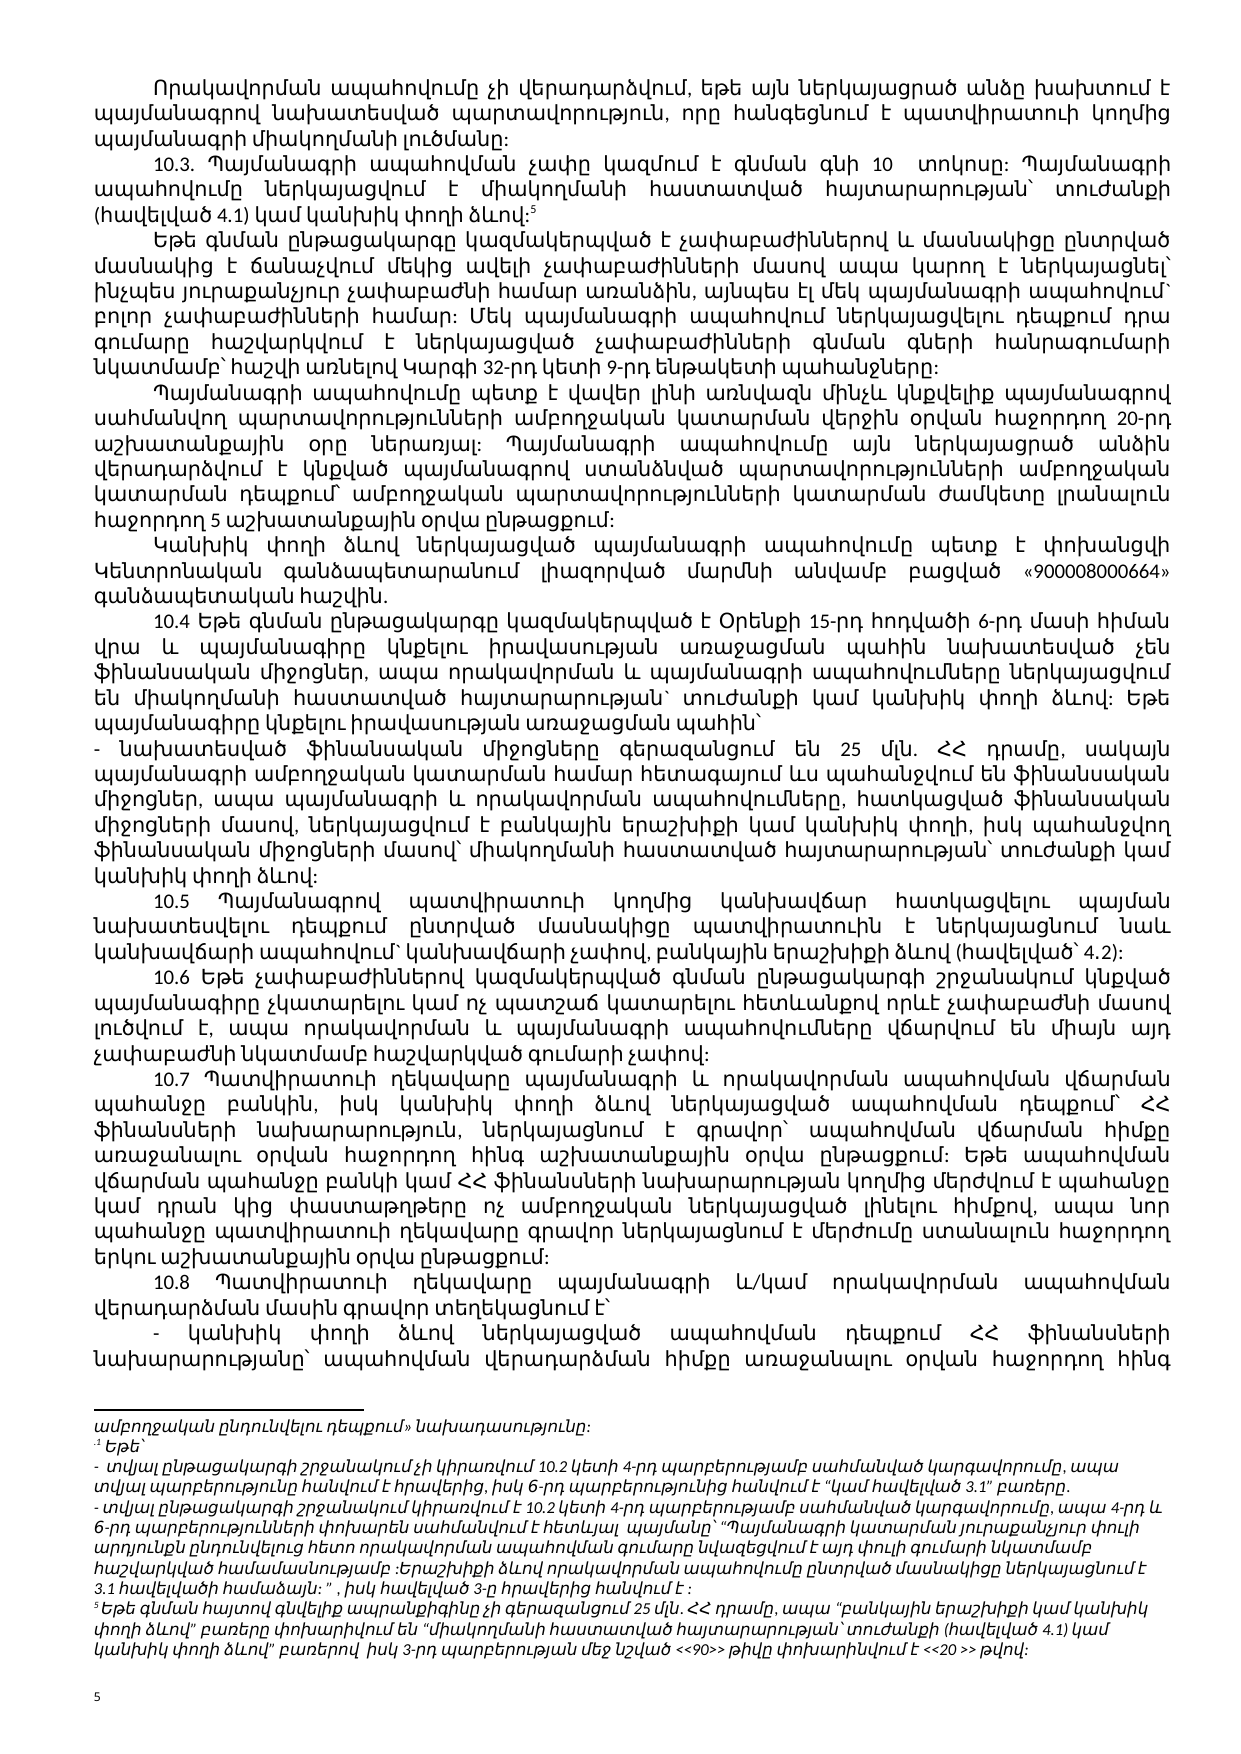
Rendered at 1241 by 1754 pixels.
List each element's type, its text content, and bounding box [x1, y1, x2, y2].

text 10.5 Պայմանագրով պատվիրատուի կողմից կանխավճար հատկացվելու պայման նախատեսվելու դեպքում ընտրված մասնակիցը պատվիրատուին է ներկայացնում նաև կանխավճարի ապահովում` կանխավճարի չափով, բանկային երաշխիքի ձևով (հավելված՝ 4․2): [94, 888, 1171, 964]
text Եթե գնման ընթացակարգը կազմակերպված է չափաբաժիններով և մասնակիցը ընտրված մասնակից է ճանաչվում մեկից ավելի չափաբաժինների մասով ապա կարող է ներկայացնել՝ ինչպես յուրաքանչյուր չափաբաժնի համար առանձին, այնպես էլ մեկ պայմանագրի ապահովում` բոլոր չափաբաժինների համար: Մեկ պայմանագրի ապահովում ներկայացվելու դեպքում դրա գումարը հաշվարկվում է ներկայացված չափաբաժինների գնման գների հանրագումարի նկատմամբ՝ հաշվի առնելով Կարգի 32-րդ կետի 9-րդ ենթակետի պահանջները: [94, 227, 1171, 380]
text 10.7 Պատվիրատուի ղեկավարը պայմանագրի և որակավորման ապահովման վճարման պահանջը բանկին, իսկ կանխիկ փողի ձևով ներկայացված ապահովման դեպքում՝ ՀՀ ֆինանսների նախարարություն, ներկայացնում է գրավոր՝ ապահովման վճարման հիմքը առաջանալու օրվան հաջորդող հինգ աշխատանքային օրվա ընթացքում: Եթե ապահովման վճարման պահանջը բանկի կամ ՀՀ ֆինանսների նախարարության կողմից մերժվում է պահանջը կամ դրան կից փաստաթղթերը ոչ ամբողջական ներկայացված լինելու հիմքով, ապա նոր պահանջը պատվիրատուի ղեկավարը գրավոր ներկայացնում է մերժումը ստանալուն հաջորդող երկու աշխատանքային օրվա ընթացքում: [94, 1066, 1171, 1269]
text Պայմանագրի ապահովումը պետք է վավեր լինի առնվազն մինչև կնքվելիք պայմանագրով սահմանվող պարտավորությունների ամբողջական կատարման վերջին օրվան հաջորդող 20-րդ աշխատանքային օրը ներառյալ: Պայմանագրի ապահովումը այն ներկայացրած անձին վերադարձվում է կնքված պայմանագրով ստանձնված պարտավորությունների ամբողջական կատարման դեպքում՝ ամբողջական պարտավորությունների կատարման ժամկետը լրանալուն հաջորդող 5 աշխատանքային օրվա ընթացքում: [94, 380, 1171, 532]
text 10.3. Պայմանագրի ապահովման չափը կազմում է գնման գնի 10 տոկոսը: Պայմանագրի ապահովումը ներկայացվում է միակողմանի հաստատված հայտարարության՝ տուժանքի (հավելված 4.1) կամ կանխիկ փողի ձևով: [94, 151, 1171, 227]
text Կանխիկ փողի ձևով ներկայացված պայմանագրի ապահովումը պետք է փոխանցվի Կենտրոնական գանձապետարանում լիազորված մարմնի անվամբ բացված «900008000664» գանձապետական հաշվին. [94, 532, 1171, 609]
text 10.6 Եթե չափաբաժիններով կազմակերպված գնման ընթացակարգի շրջանակում կնքված պայմանագիրը չկատարելու կամ ոչ պատշաճ կատարելու հետևանքով որևէ չափաբաժնի մասով լուծվում է, ապա որակավորման և պայմանագրի ապահովումները վճարվում են միայն այդ չափաբաժնի նկատմամբ հաշվարկված գումարի չափով: [94, 964, 1171, 1066]
text 10.4 Եթե գնման ընթացակարգը կազմակերպված է Օրենքի 15-րդ հոդվածի 6-րդ մասի հիման վրա և պայմանագիրը կնքելու իրավասության առաջացման պահին նախատեսված չեն ֆինանսական միջոցներ, ապա որակավորման և պայմանագրի ապահովումները ներկայացվում են միակողմանի հաստատված հայտարարության` տուժանքի կամ կանխիկ փողի ձևով: Եթե պայմանագիրը կնքելու իրավասության առաջացման պահին՝ [94, 609, 1171, 736]
text Որակավորման ապահովումը չի վերադարձվում, եթե այն ներկայացրած անձը խախտում է պայմանագրով նախատեսված պարտավորություն, որը հանգեցնում է պատվիրատուի կողմից պայմանագրի միակողմանի լուծմանը: [94, 75, 1171, 151]
text - նախատեսված ֆինանսական միջոցները գերազանցում են 25 մլն. ՀՀ դրամը, սակայն պայմանագրի ամբողջական կատարման համար հետագայում ևս պահանջվում են ֆինանսական միջոցներ, ապա պայմանագրի և որակավորման ապահովումները, հատկացված ֆինանսական միջոցների մասով, ներկայացվում է բանկային երաշխիքի կամ կանխիկ փողի, իսկ պահանջվող ֆինանսական միջոցների մասով՝ միակողմանի հաստատված հայտարարության՝ տուժանքի կամ կանխիկ փողի ձևով: [94, 736, 1171, 888]
text 10.8 Պատվիրատուի ղեկավարը պայմանագրի և/կամ որակավորման ապահովման վերադարձման մասին գրավոր տեղեկացնում է՝ [94, 1269, 1171, 1320]
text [94, 1320, 1171, 1371]
